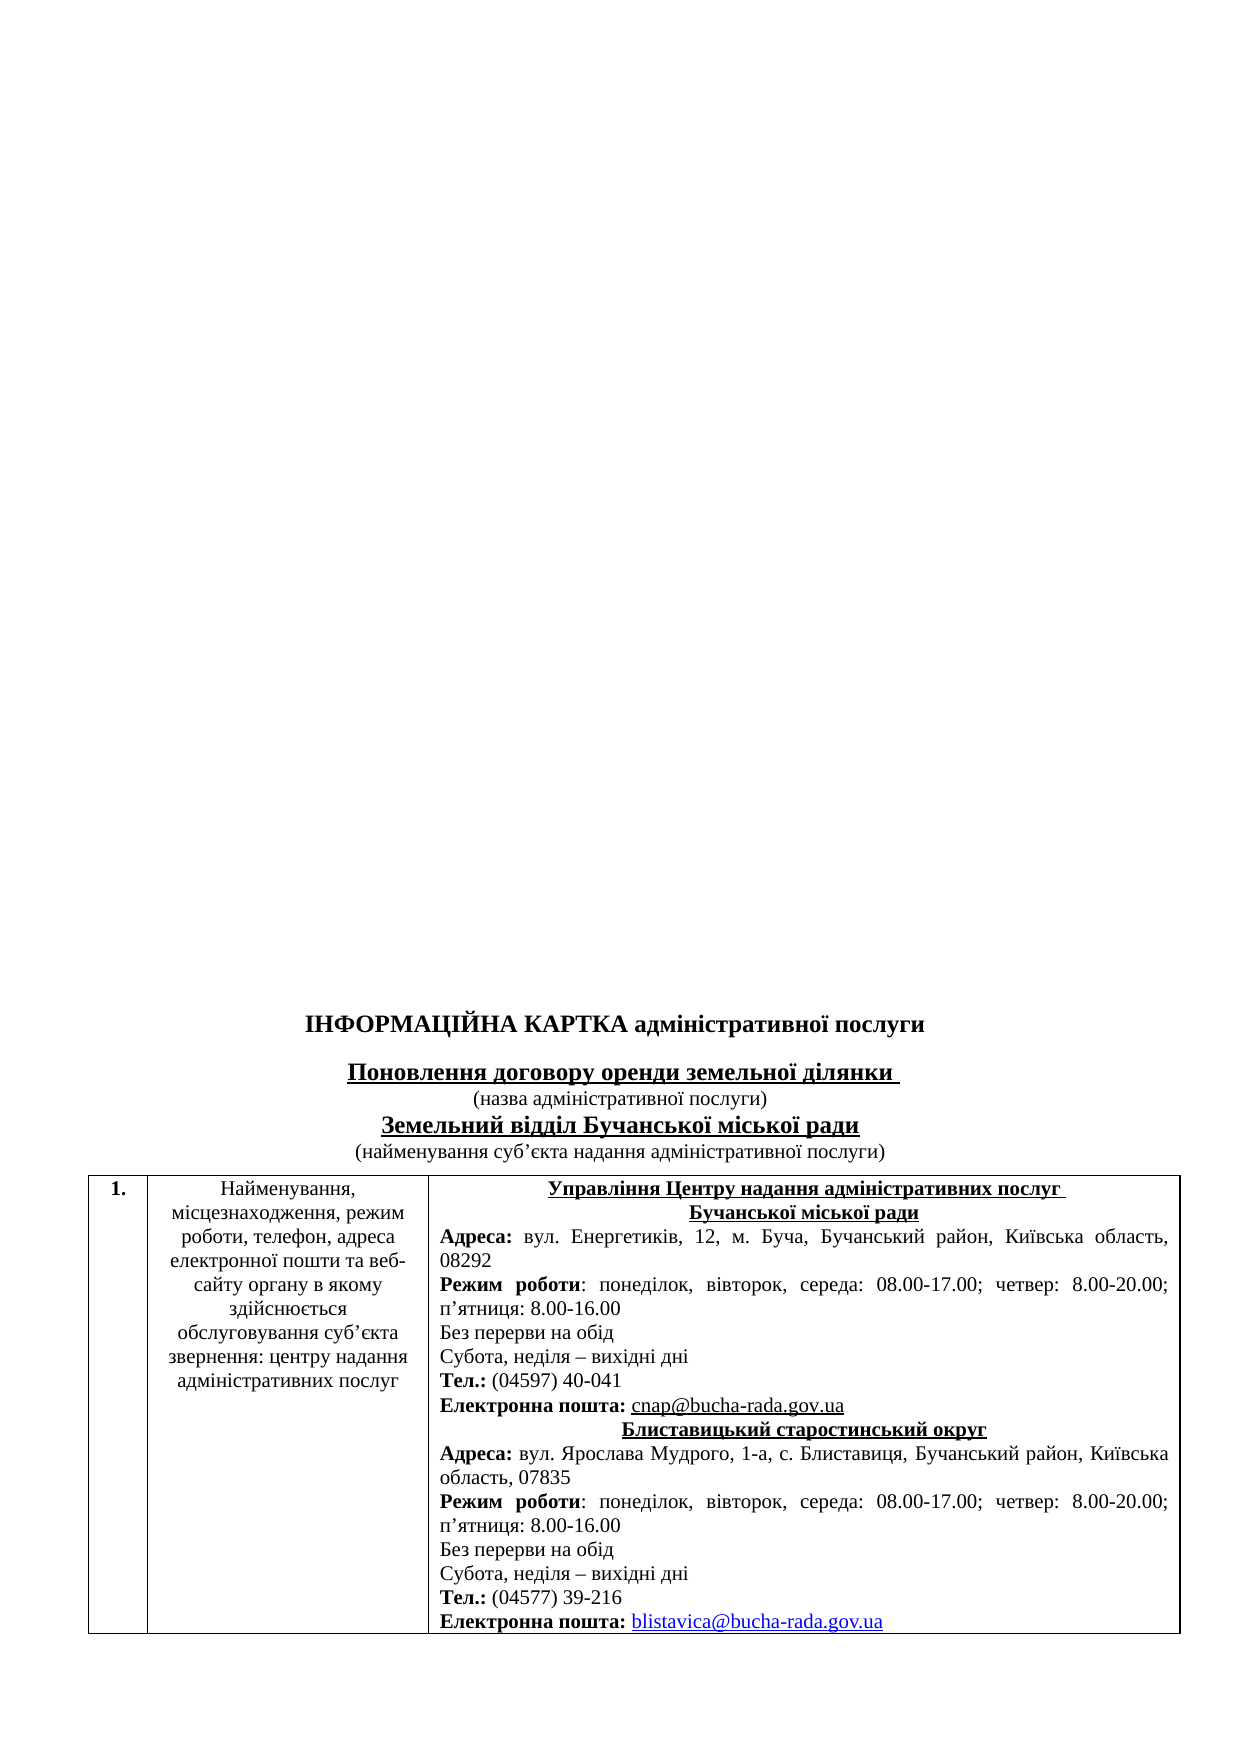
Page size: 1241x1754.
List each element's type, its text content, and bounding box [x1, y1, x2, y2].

text (найменування суб’єкта надання адміністративної послуги) [118, 1139, 1122, 1163]
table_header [429, 1176, 1179, 1633]
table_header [148, 1176, 428, 1633]
text ІНФОРМАЦІЙНА КАРТКА адміністративної послуги [295, 1009, 934, 1038]
text Земельний відділ Бучанської міської ради [118, 1110, 1122, 1139]
text Поновлення договору оренди земельної ділянки [118, 1057, 1122, 1086]
table_header 1. [89, 1176, 147, 1633]
text (назва адміністративної послуги) [118, 1086, 1122, 1110]
